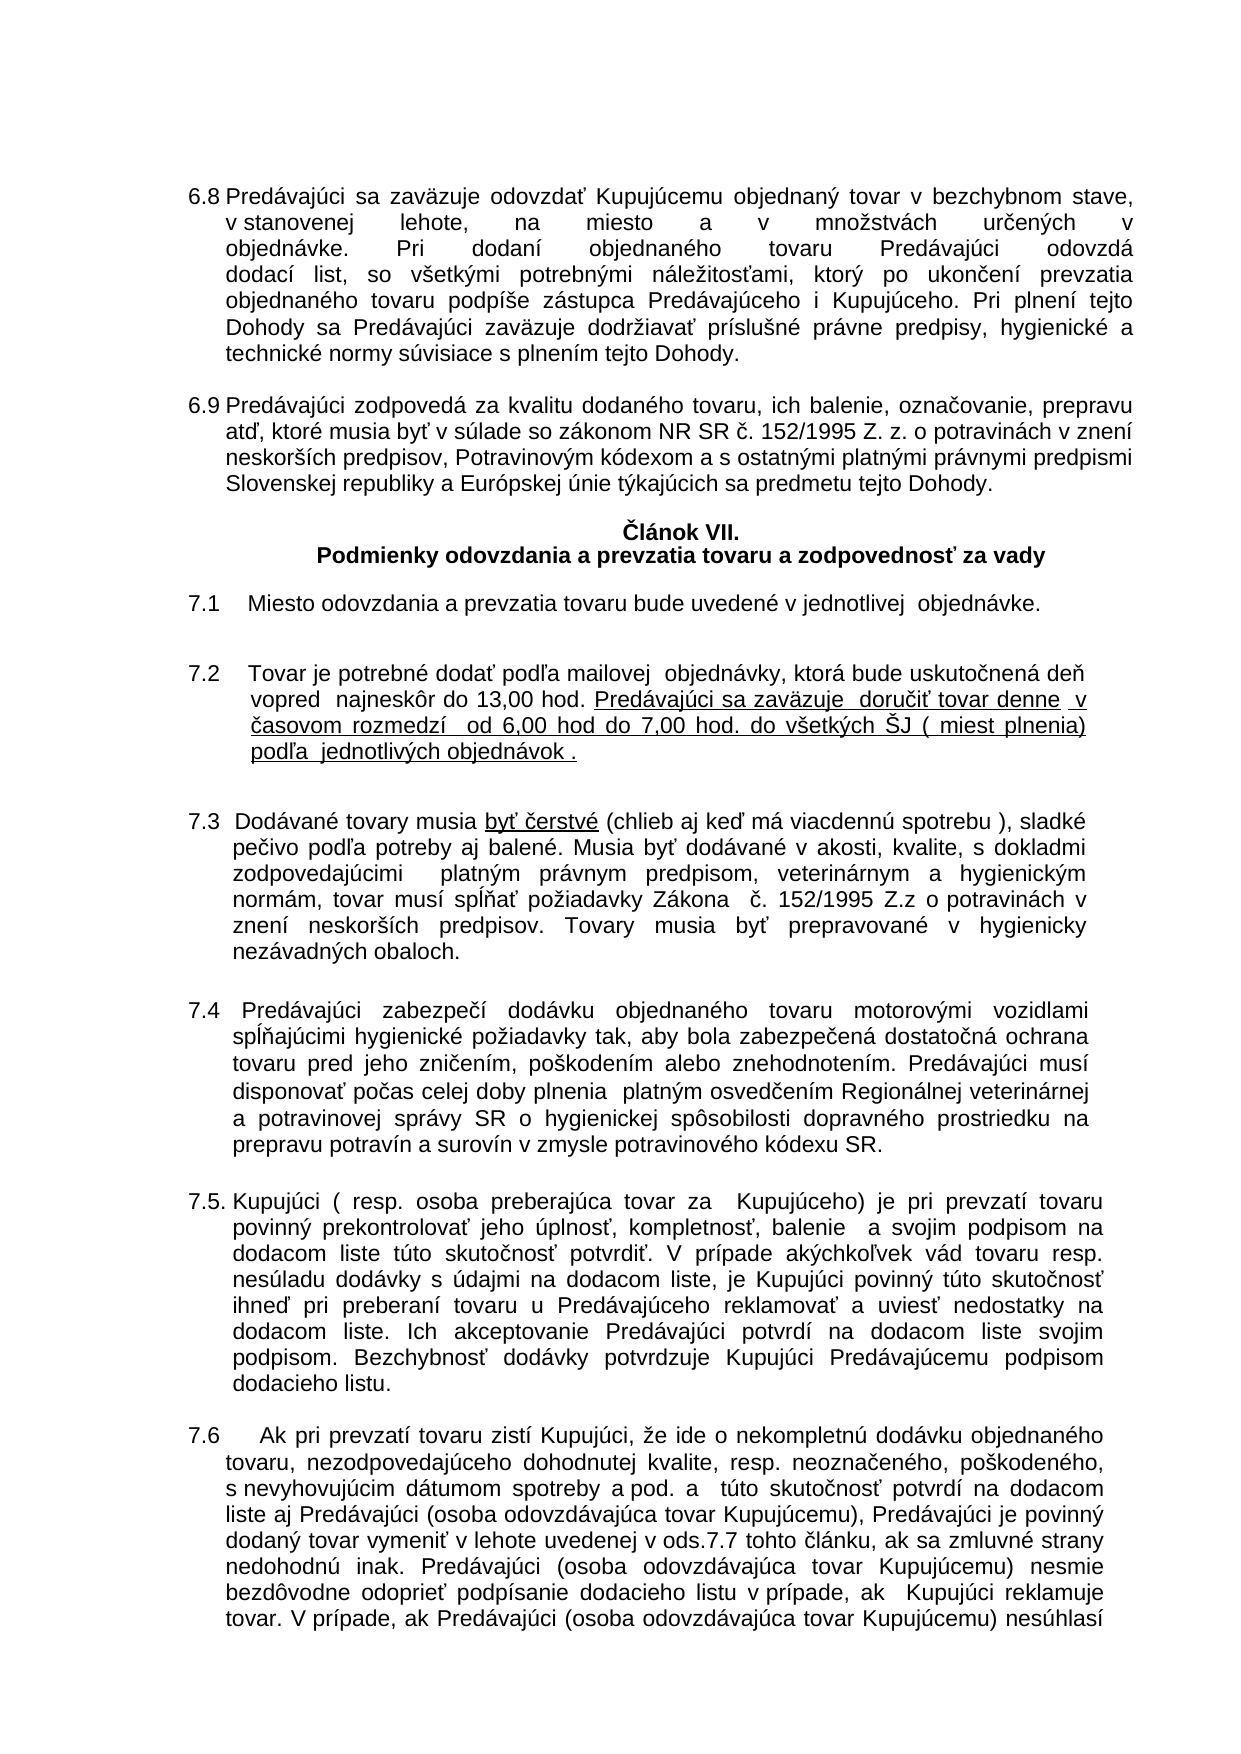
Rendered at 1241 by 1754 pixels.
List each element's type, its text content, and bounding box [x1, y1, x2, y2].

text 7.5. Kupujúci ( resp. osoba preberajúca tovar za Kupujúceho) je pri prevzatí tovaru povinný prekontrolovať jeho úplnosť, kompletnosť, balenie a svojim podpisom na dodacom liste túto skutočnosť potvrdiť. V prípade akýchkoľvek vád tovaru resp. nesúladu dodávky s údajmi na dodacom liste, je Kupujúci povinný túto skutočnosť ihneď pri preberaní tovaru u Predávajúceho reklamovať a uviesť nedostatky na dodacom liste. Ich akceptovanie Predávajúci potvrdí na dodacom liste svojim podpisom. Bezchybnosť dodávky potvrdzuje Kupujúci Predávajúcemu podpisom dodacieho listu. [188, 1189, 1104, 1397]
text 7.4 Predávajúci zabezpečí dodávku objednaného tovaru motorovými vozidlami spĺňajúcimi hygienické požiadavky tak, aby bola zabezpečená dostatočná ochrana tovaru pred jeho zničením, poškodením alebo znehodnotením. Predávajúci musí disponovať počas celej doby plnenia platným osvedčením Regionálnej veterinárnej a potravinovej správy SR o hygienickej spôsobilosti dopravného prostriedku na prepravu potravín a surovín v zmysle potravinového kódexu SR. [188, 997, 1089, 1157]
text 7.2 Tovar je potrebné dodať podľa mailovej objednávky, ktorá bude uskutočnená deň vopred najneskôr do 13,00 hod. Predávajúci sa zaväzuje doručiť tovar denne v časovom rozmedzí od 6,00 hod do 7,00 hod. do všetkých ŠJ ( miest plnenia) podľa jednotlivých objednávok . [188, 660, 1087, 764]
text Podmienky odovzdania a prevzatia tovaru a zodpovednosť za vady [229, 545, 1132, 568]
list Predávajúci sa zaväzuje odovzdať Kupujúcemu objednaný tovar v bezchybnom stave, v stanovenej lehote, na miesto a v množstvách určených v objednávke. Pri dodaní objednaného tovaru Predávajúci odovzdá dodací list, so všetkými potrebnými náležitosťami, ktorý po ukončení prevzatia objednaného tovaru podpíše zástupca Predávajúceho i Kupujúceho. Pri plnení tejto Dohody sa Predávajúci zaväzuje dodržiavať príslušné právne predpisy, hygienické a technické normy súvisiace s plnením tejto Dohody. [188, 184, 1133, 366]
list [188, 1423, 1104, 1631]
text Článok VII. [229, 522, 1132, 545]
list Miesto odovzdania a prevzatia tovaru bude uvedené v jednotlivej objednávke. [188, 591, 1087, 617]
text 7.3 Dodávané tovary musia byť čerstvé (chlieb aj keď má viacdennú spotrebu ), sladké pečivo podľa potreby aj balené. Musia byť dodávané v akosti, kvalite, s dokladmi zodpovedajúcimi platným právnym predpisom, veterinárnym a hygienickým normám, tovar musí spĺňať požiadavky Zákona č. 152/1995 Z.z o potravinách v znení neskorších predpisov. Tovary musia byť prepravované v hygienicky nezávadných obaloch. [36, 808, 1087, 964]
list Predávajúci zodpovedá za kvalitu dodaného tovaru, ich balenie, označovanie, prepravu atď, ktoré musia byť v súlade so zákonom NR SR č. 152/1995 Z. z. o potravinách v znení neskorších predpisov, Potravinovým kódexom a s ostatnými platnými právnymi predpismi Slovenskej republiky a Európskej únie týkajúcich sa predmetu tejto Dohody. [188, 392, 1133, 496]
